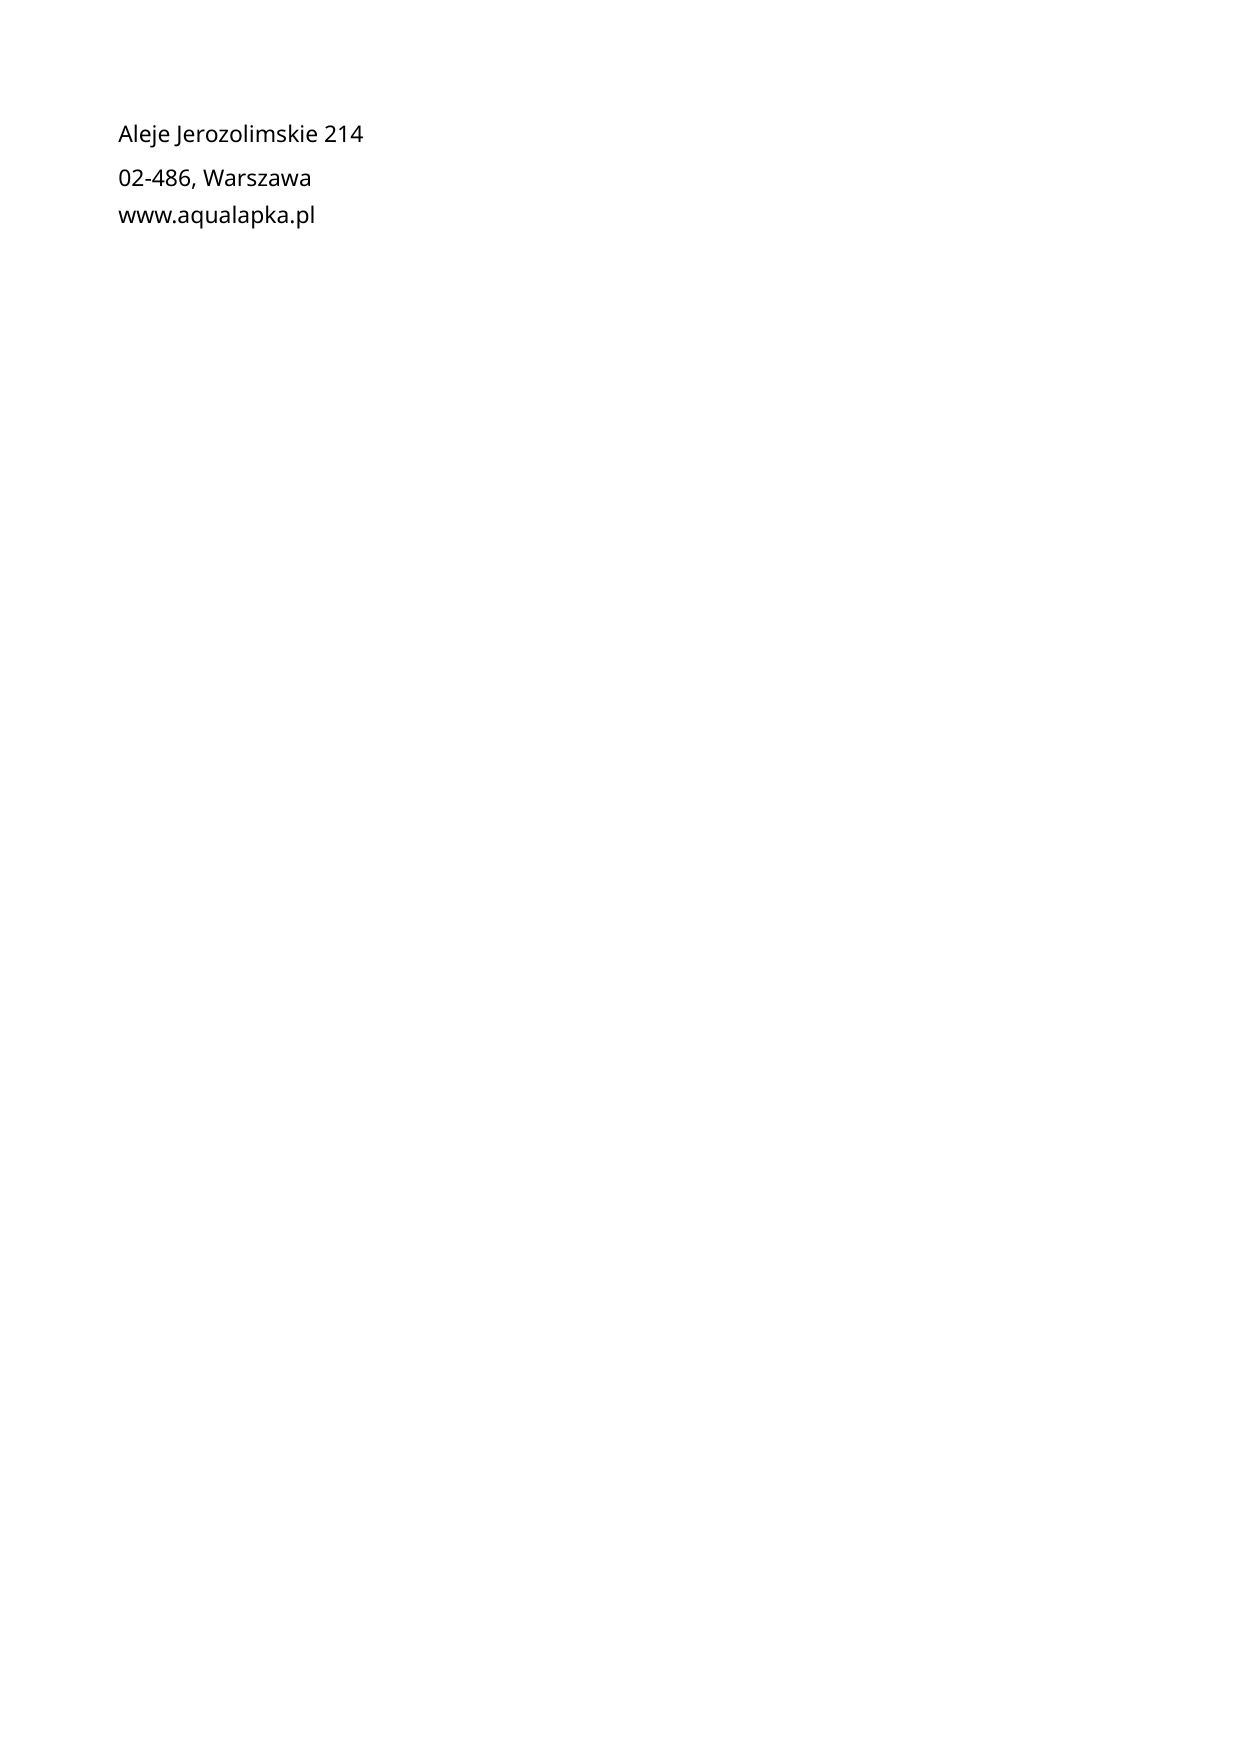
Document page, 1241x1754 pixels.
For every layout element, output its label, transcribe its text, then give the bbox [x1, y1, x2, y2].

text Aleje Jerozolimskie 214 [118, 118, 1122, 149]
text 02-486, Warszawa [118, 162, 1122, 193]
text www.aqualapka.pl [118, 199, 1122, 230]
